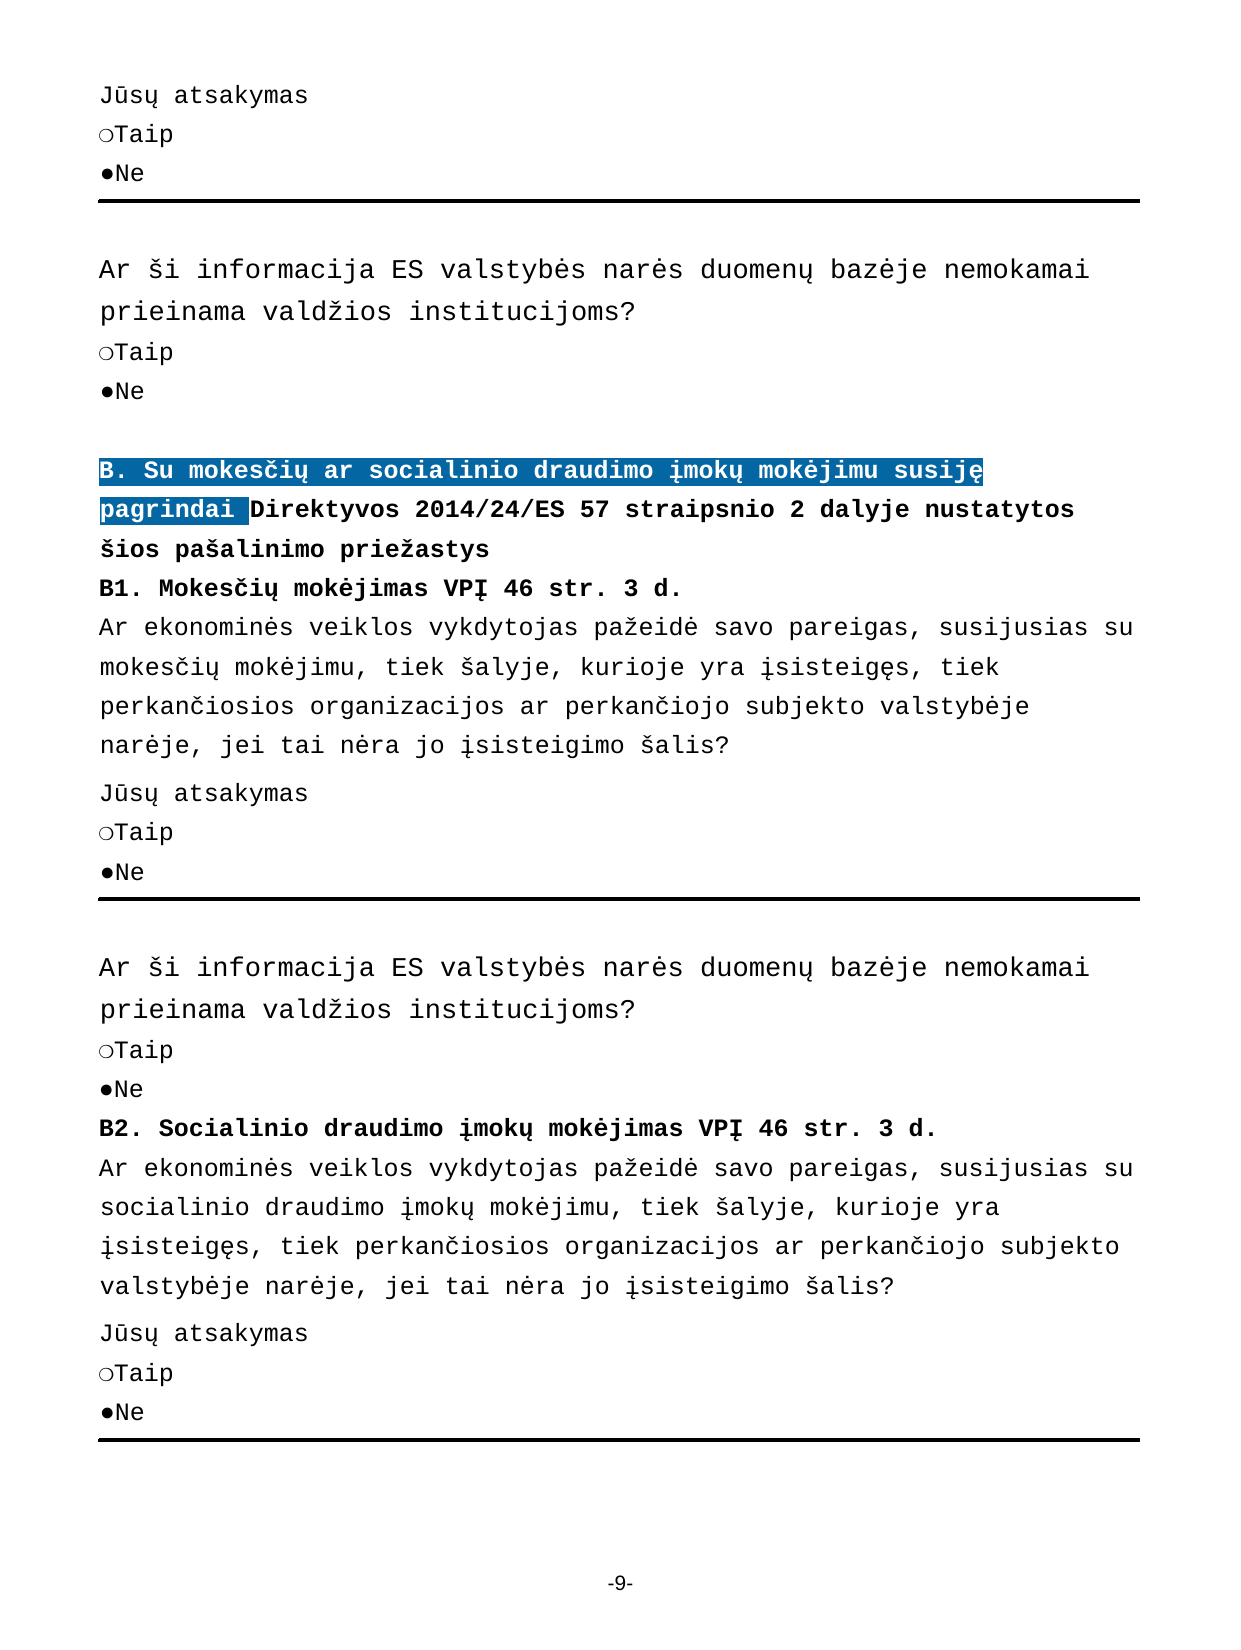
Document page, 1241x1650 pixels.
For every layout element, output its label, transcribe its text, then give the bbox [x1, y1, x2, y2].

text B. Su mokesčių ar socialinio draudimo įmokų mokėjimu susiję pagrindai Direktyvos 2014/24/ES 57 straipsnio 2 dalyje nustatytos šios pašalinimo priežastys [98, 457, 1132, 564]
text ❍Taip ●Ne [98, 339, 229, 407]
text Jūsų atsakymas [98, 780, 1139, 809]
text Ar ekonominės veiklos vykdytojas pažeidė savo pareigas, susijusias su mokesčių mokėjimu, tiek šalyje, kurioje yra įsisteigęs, tiek perkančiosios organizacijos ar perkančiojo subjekto valstybėje narėje, jei tai nėra jo įsisteigimo šalis? [98, 615, 1139, 761]
text Jūsų atsakymas [98, 1321, 1139, 1349]
text ❍Taip [98, 1037, 1139, 1066]
text Ar ši informacija ES valstybės narės duomenų bazėje nemokamai prieinama valdžios institucijoms? [98, 954, 1139, 1026]
text Ar ekonominės veiklos vykdytojas pažeidė savo pareigas, susijusias su socialinio draudimo įmokų mokėjimu, tiek šalyje, kurioje yra įsisteigęs, tiek perkančiosios organizacijos ar perkančiojo subjekto valstybėje narėje, jei tai nėra jo įsisteigimo šalis? [98, 1155, 1139, 1302]
text B1. Mokesčių mokėjimas VPĮ 46 str. 3 d. [98, 576, 1132, 604]
text ❍Taip ●Ne [98, 820, 229, 887]
text ❍Taip ●Ne [98, 122, 229, 189]
text B2. Socialinio draudimo įmokų mokėjimas VPĮ 46 str. 3 d. [98, 1116, 1132, 1144]
text Ar ši informacija ES valstybės narės duomenų bazėje nemokamai prieinama valdžios institucijoms? [98, 256, 1139, 328]
text Jūsų atsakymas [98, 82, 1139, 111]
text ●Ne [98, 1077, 1139, 1105]
text ❍Taip ●Ne [98, 1360, 229, 1428]
